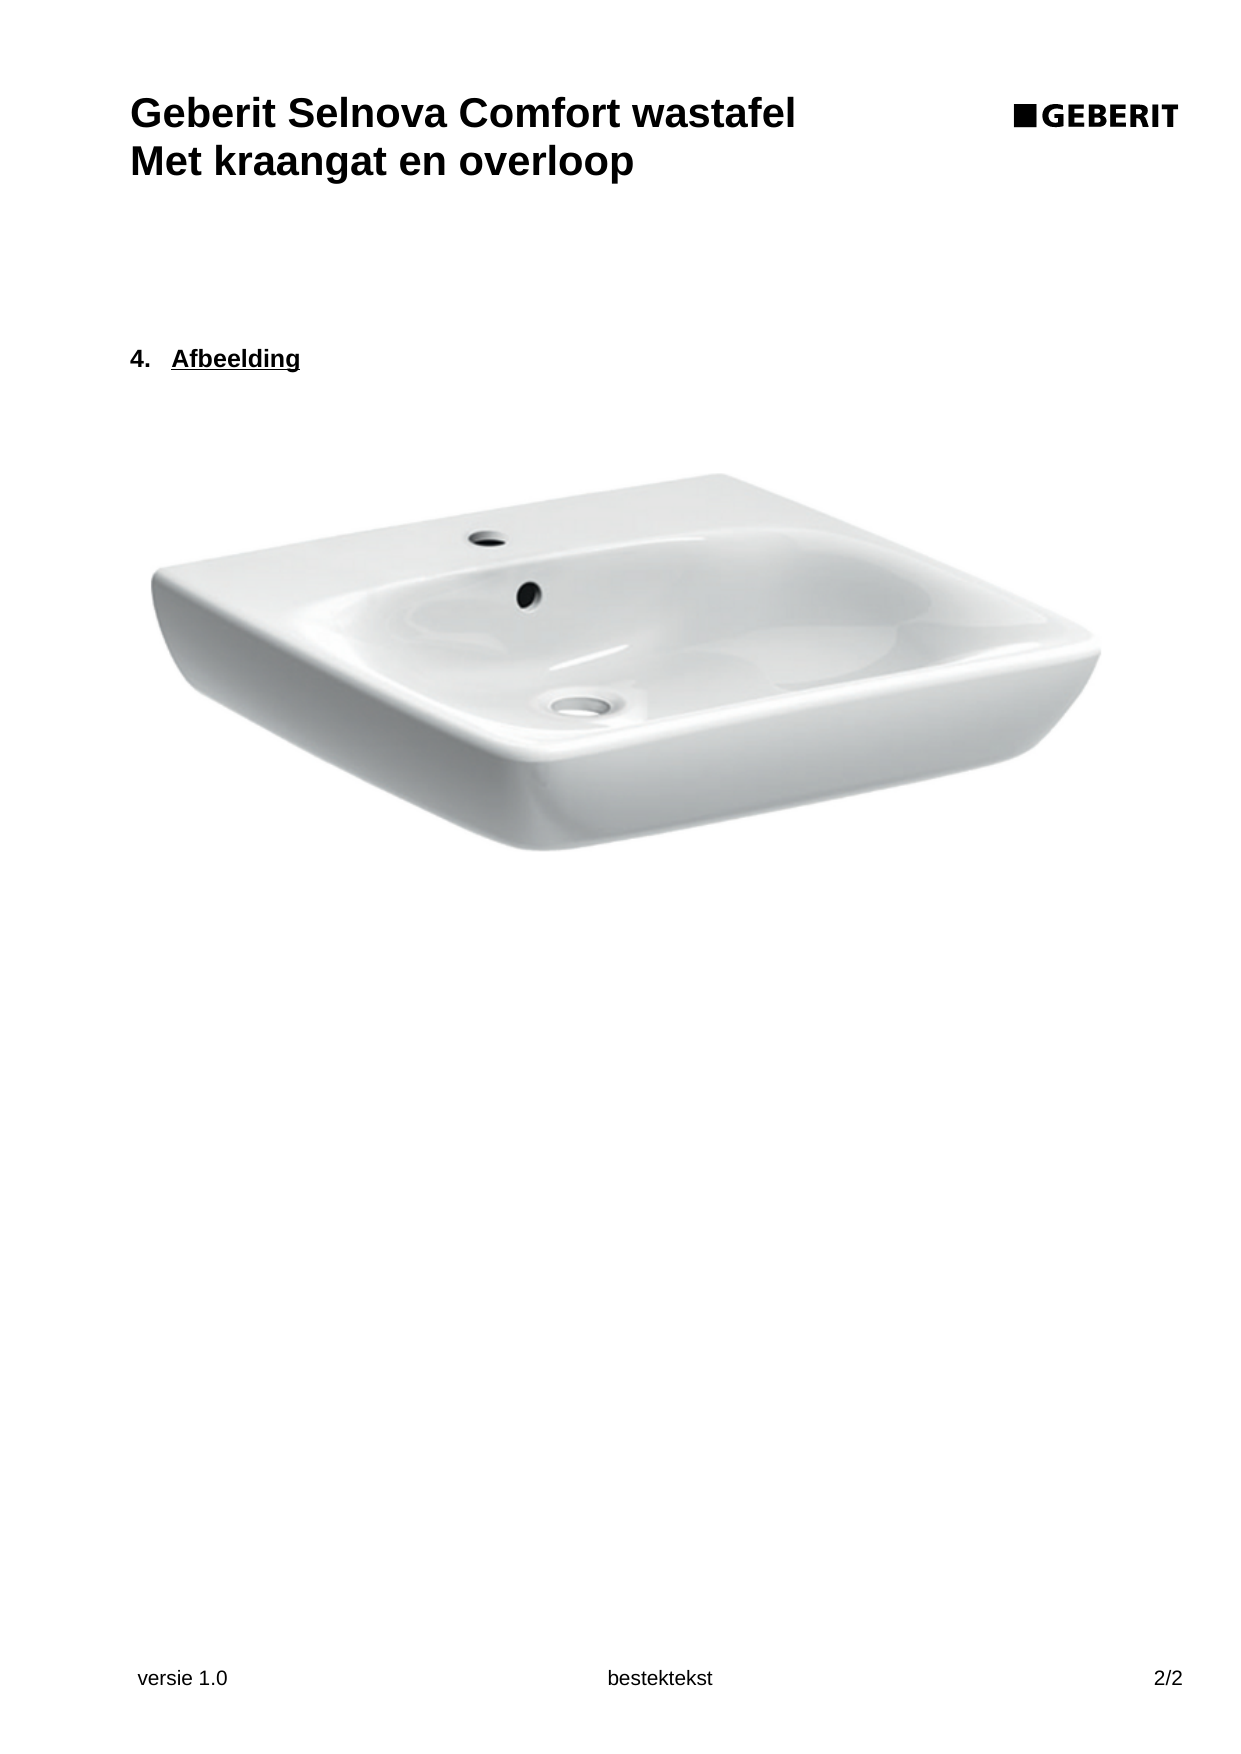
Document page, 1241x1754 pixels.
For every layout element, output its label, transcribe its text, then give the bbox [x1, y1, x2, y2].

subtitle Afbeelding [130, 344, 1110, 372]
picture [1013, 103, 1179, 128]
picture [129, 455, 1111, 871]
